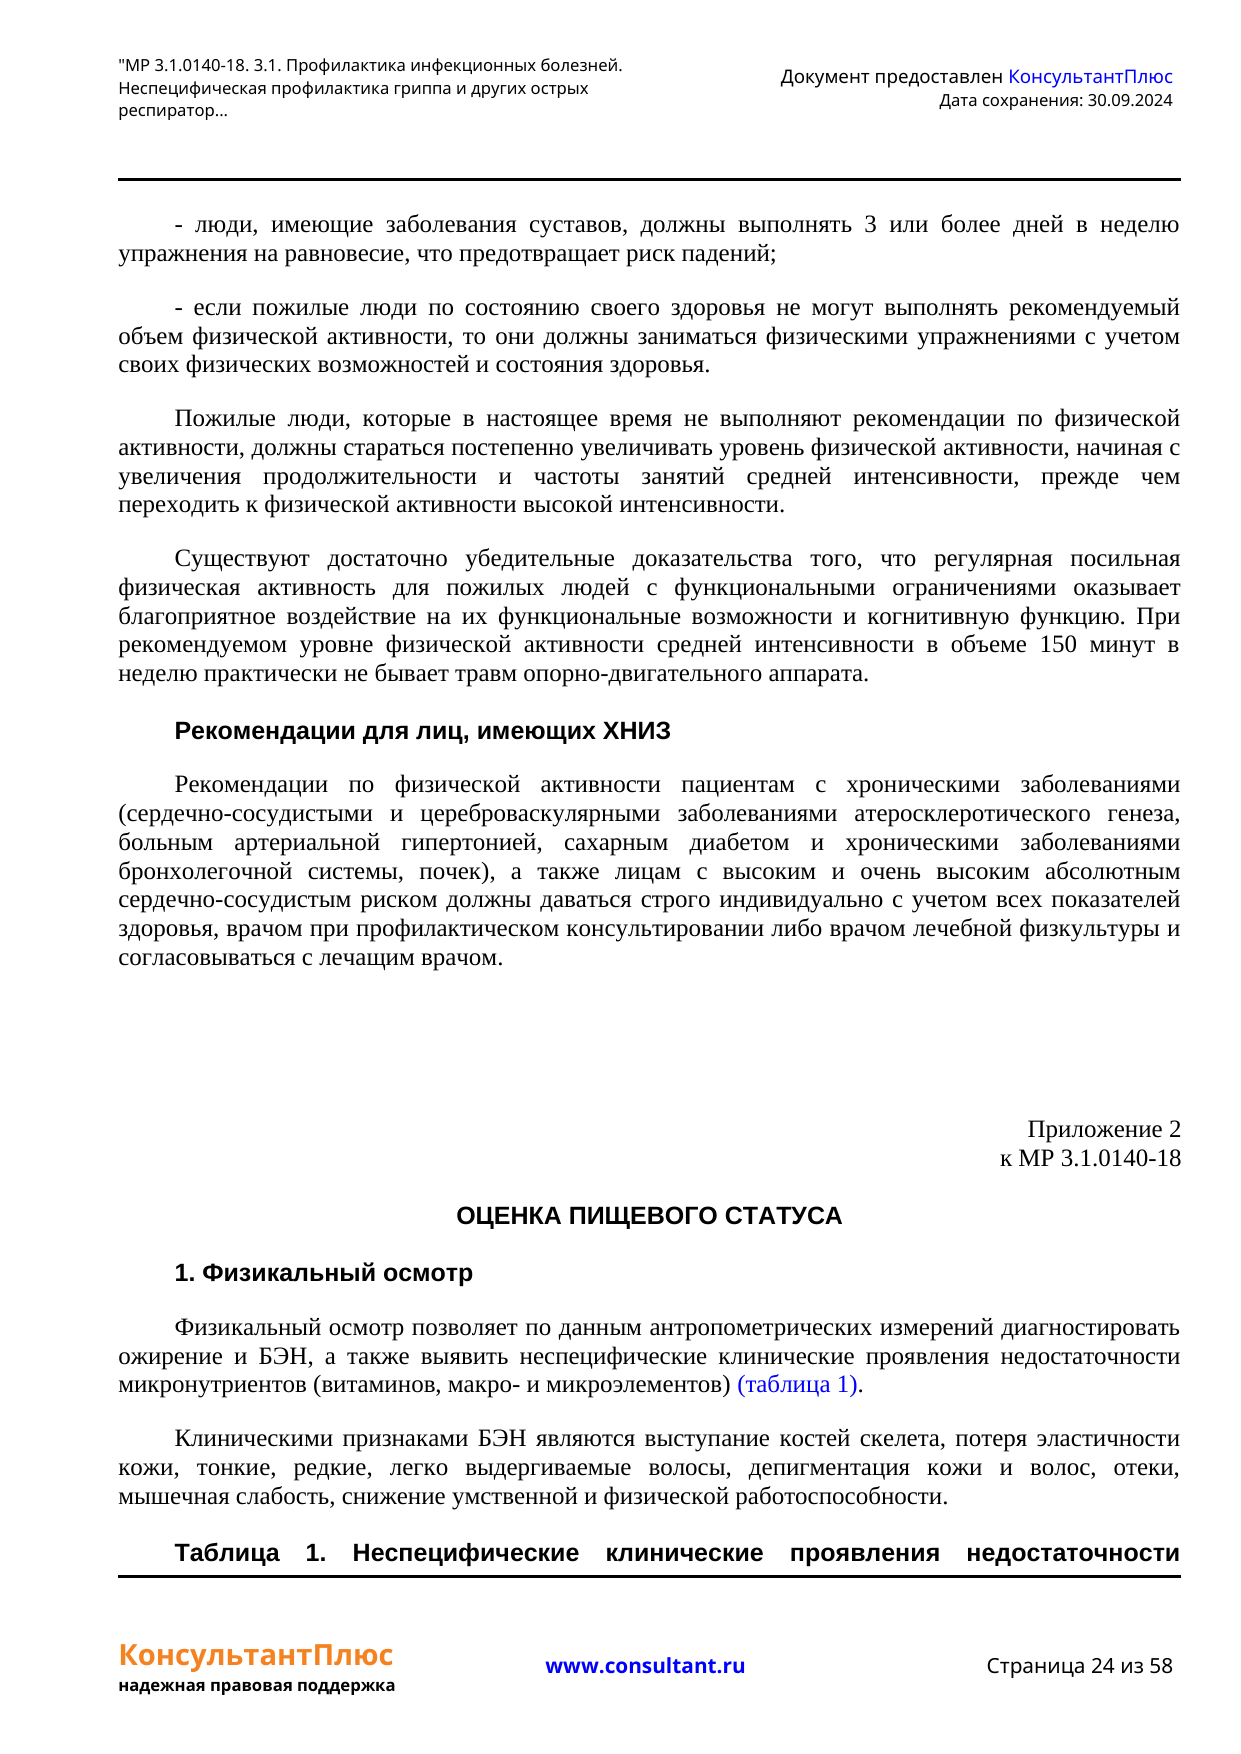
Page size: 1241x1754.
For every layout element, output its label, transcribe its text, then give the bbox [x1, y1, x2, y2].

text Рекомендации по физической активности пациентам с хроническими заболеваниями (сердечно-сосудистыми и цереброваскулярными заболеваниями атеросклеротического генеза, больным артериальной гипертонией, сахарным диабетом и хроническими заболеваниями бронхолегочной системы, почек), а также лицам с высоким и очень высоким абсолютным сердечно-сосудистым риском должны даваться строго индивидуально с учетом всех показателей здоровья, врачом при профилактическом консультировании либо врачом лечебной физкультуры и согласовываться с лечащим врачом. [118, 769, 1181, 971]
text - если пожилые люди по состоянию своего здоровья не могут выполнять рекомендуемый объем физической активности, то они должны заниматься физическими упражнениями с учетом своих физических возможностей и состояния здоровья. [118, 292, 1181, 378]
text Приложение 2 [118, 1114, 1181, 1143]
title ОЦЕНКА ПИЩЕВОГО СТАТУСА [118, 1201, 1181, 1229]
text Пожилые люди, которые в настоящее время не выполняют рекомендации по физической активности, должны стараться постепенно увеличивать уровень физической активности, начиная с увеличения продолжительности и частоты занятий средней интенсивности, прежде чем переходить к физической активности высокой интенсивности. [118, 403, 1181, 518]
text - люди, имеющие заболевания суставов, должны выполнять 3 или более дней в неделю упражнения на равновесие, что предотвращает риск падений; [118, 209, 1181, 267]
title Рекомендации для лиц, имеющих ХНИЗ [118, 716, 1181, 744]
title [118, 1538, 1181, 1567]
text Физикальный осмотр позволяет по данным антропометрических измерений диагностировать ожирение и БЭН, а также выявить неспецифические клинические проявления недостаточности микронутриентов (витаминов, макро- и микроэлементов) (таблица 1). [118, 1312, 1181, 1398]
text Клиническими признаками БЭН являются выступание костей скелета, потеря эластичности кожи, тонкие, редкие, легко выдергиваемые волосы, депигментация кожи и волос, отеки, мышечная слабость, снижение умственной и физической работоспособности. [118, 1423, 1181, 1509]
text к МР 3.1.0140-18 [118, 1143, 1181, 1172]
title 1. Физикальный осмотр [118, 1258, 1181, 1287]
text Существуют достаточно убедительные доказательства того, что регулярная посильная физическая активность для пожилых людей с функциональными ограничениями оказывает благоприятное воздействие на их функциональные возможности и когнитивную функцию. При рекомендуемом уровне физической активности средней интенсивности в объеме 150 минут в неделю практически не бывает травм опорно-двигательного аппарата. [118, 543, 1181, 687]
